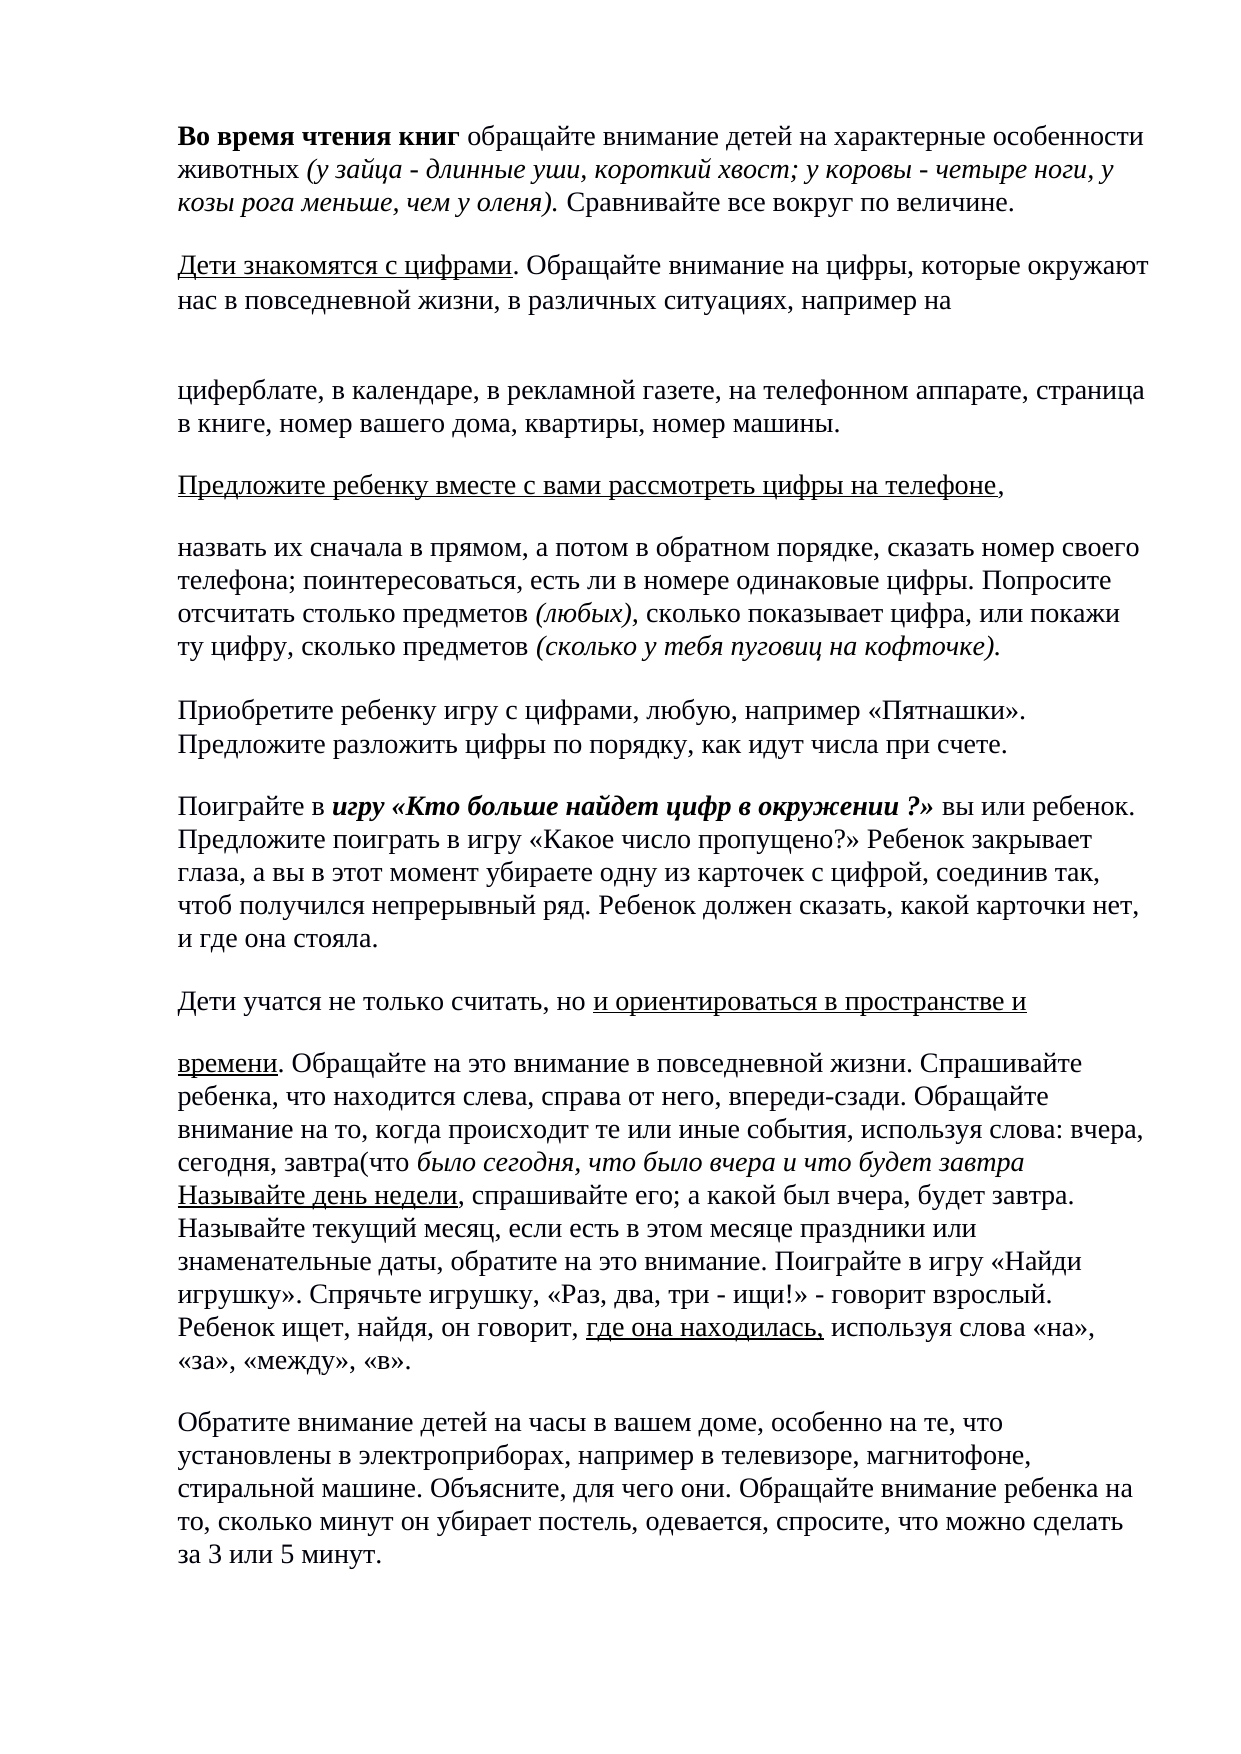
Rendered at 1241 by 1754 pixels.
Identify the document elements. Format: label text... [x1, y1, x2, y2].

text Во время чтения книг обращайте внимание детей на характерные особенности животных (у зайца - длинные уши, короткий хвост; у коровы - четыре ноги, у козы рога меньше, чем у оленя). Сравнивайте все вокруг по величине. [177, 118, 1152, 217]
text Приобретите ребенку игру с цифрами, любую, например «Пятнашки». Предложите разложить цифры по порядку, как идут числа при счете. [177, 691, 1152, 759]
text Поиграйте в игру «Кто больше найдет цифр в окружении ?» вы или ребенок. Предложите поиграть в игру «Какое число пропущено?» Ребенок закрывает глаза, а вы в этот момент убираете одну из карточек с цифрой, соединив так, чтоб получился непрерывный ряд. Ребенок должен сказать, какой карточки нет, и где она стояла. [177, 789, 1152, 954]
text времени. Обращайте на это внимание в повседневной жизни. Спрашивайте ребенка, что находится слева, справа от него, впереди-сзади. Обращайте внимание на то, когда происходит те или иные события, используя слова: вчера, сегодня, завтра(что было сегодня, что было вчера и что будет завтра Называйте день недели, спрашивайте его; а какой был вчера, будет завтра. Называйте текущий месяц, если есть в этом месяце праздники или знаменательные даты, обратите на это внимание. Поиграйте в игру «Найди игрушку». Спрячьте игрушку, «Раз, два, три - ищи!» - говорит взрослый. Ребенок ищет, найдя, он говорит, где она находилась, используя слова «на», «за», «между», «в». [177, 1045, 1152, 1375]
text Обратите внимание детей на часы в вашем доме, особенно на те, что установлены в электроприборах, например в телевизоре, магнитофоне, стиральной машине. Объясните, для чего они. Обращайте внимание ребенка на то, сколько минут он убирает постель, одевается, спросите, что можно сделать за 3 или 5 минут. [177, 1404, 1152, 1570]
text Дети знакомятся с цифрами. Обращайте внимание на цифры, которые окружают нас в повседневной жизни, в различных ситуациях, например на [177, 246, 1152, 315]
text назвать их сначала в прямом, а потом в обратном порядке, сказать номер своего телефона; поинтересоваться, есть ли в номере одинаковые цифры. Попросите отсчитать столько предметов (любых), сколько показывает цифра, или покажи ту цифру, сколько предметов (сколько у тебя пуговиц на кофточке). [177, 529, 1152, 661]
text циферблате, в календаре, в рекламной газете, на телефонном аппарате, страница в книге, номер вашего дома, квартиры, номер машины. [177, 344, 1152, 438]
text Предложите ребенку вместе с вами рассмотреть цифры на телефоне, [177, 467, 1152, 500]
text Дети учатся не только считать, но и ориентироваться в пространстве и [177, 983, 1152, 1016]
